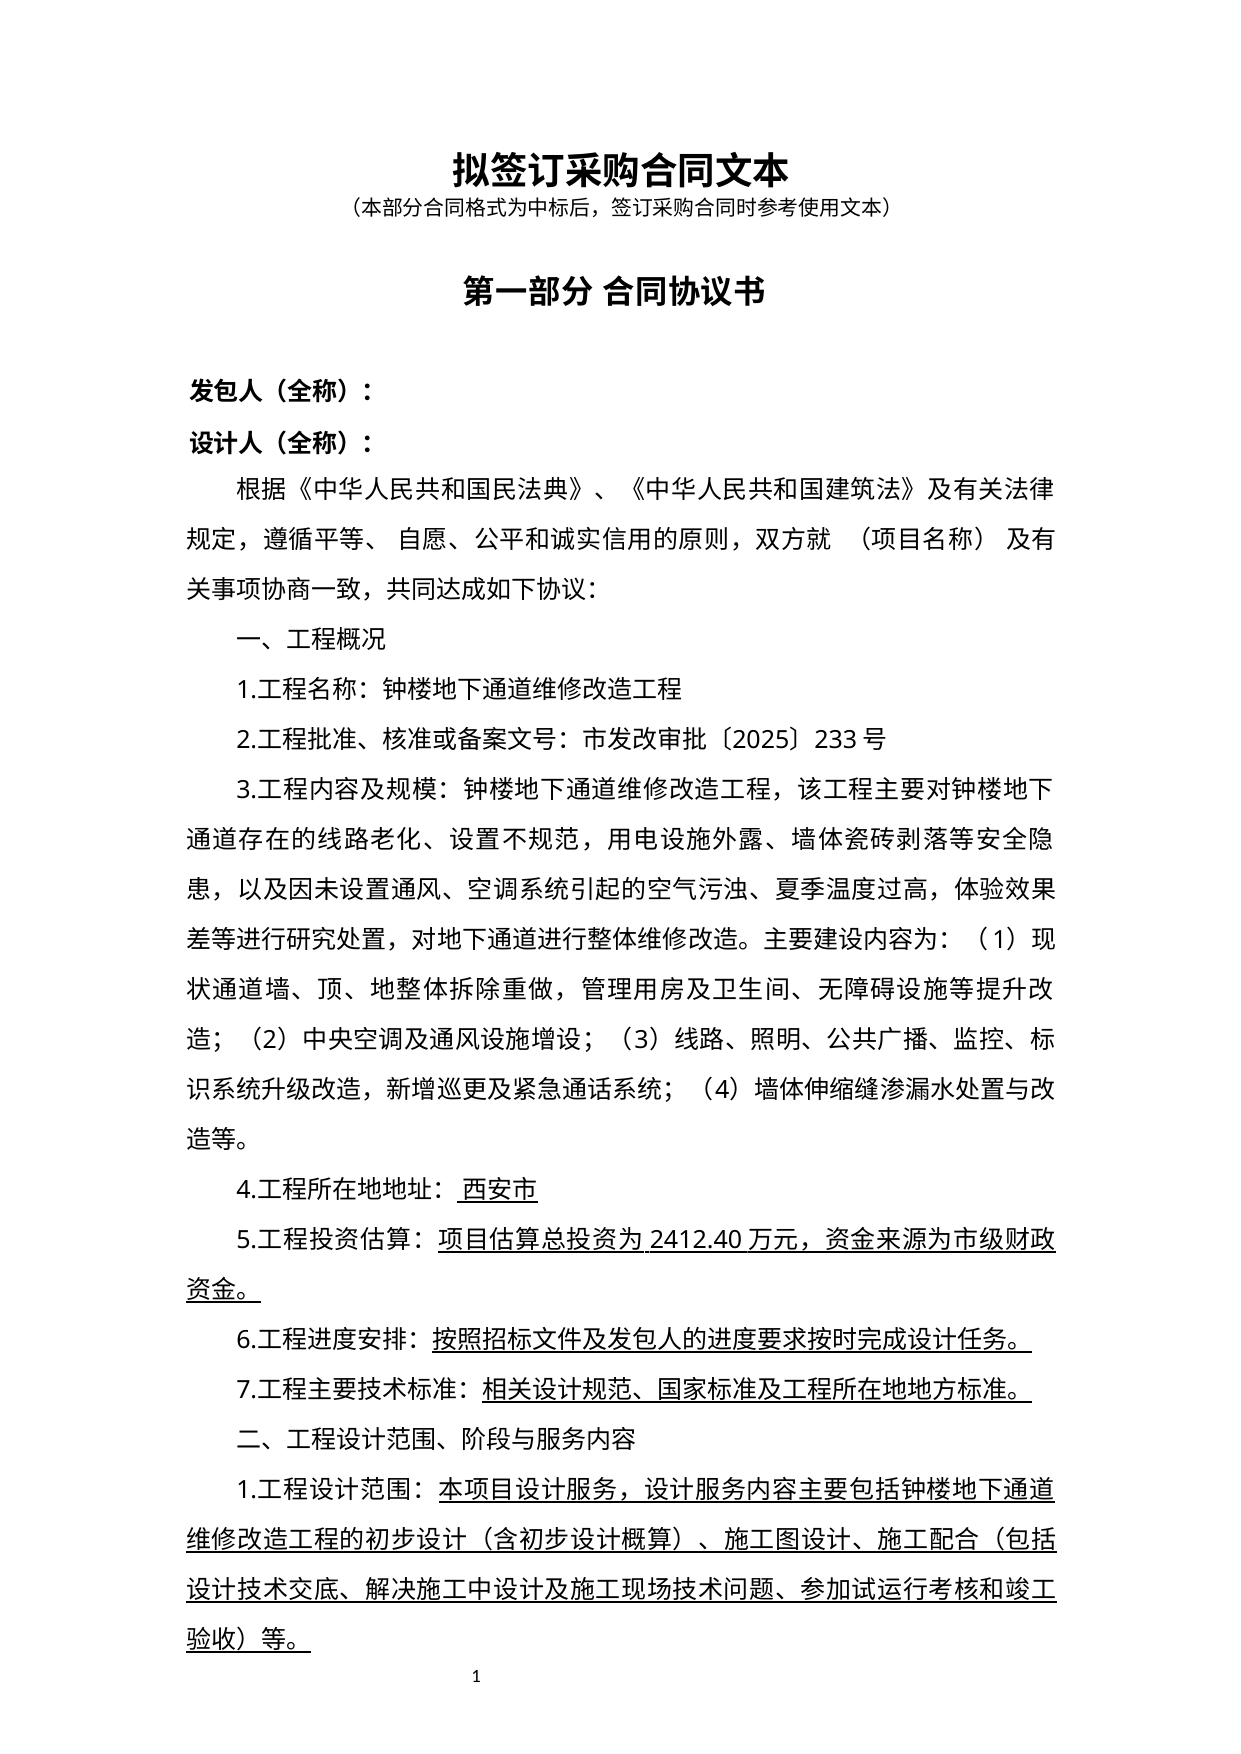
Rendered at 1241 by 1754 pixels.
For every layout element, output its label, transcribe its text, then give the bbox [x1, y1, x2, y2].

text 3.工程内容及规模：钟楼地下通道维修改造工程，该工程主要对钟楼地下通道存在的线路老化、设置不规范，用电设施外露、墙体瓷砖剥落等安全隐患，以及因未设置通风、空调系统引起的空气污浊、夏季温度过高，体验效果差等进行研究处置，对地下通道进行整体维修改造。主要建设内容为：（1）现状通道墙、顶、地整体拆除重做，管理用房及卫生间、无障碍设施等提升改造；（2）中央空调及通风设施增设；（3）线路、照明、公共广播、监控、标识系统升级改造，新增巡更及紧急通话系统；（4）墙体伸缩缝渗漏水处置与改造等。 [186, 759, 1057, 1159]
text 根据《中华人民共和国民法典》、《中华人民共和国建筑法》及有关法律规定，遵循平等、 自愿、公平和诚实信用的原则，双方就 （项目名称） 及有关事项协商一致，共同达成如下协议： [186, 459, 1057, 609]
text 2.工程批准、核准或备案文号：市发改审批〔2025〕233号 [186, 709, 1057, 759]
text 5.工程投资估算：项目估算总投资为2412.40万元，资金来源为市级财政资金。 [186, 1209, 1057, 1309]
text 1.工程名称：钟楼地下通道维修改造工程 [186, 659, 1057, 709]
text 6.工程进度安排：按照招标文件及发包人的进度要求按时完成设计任务。 [186, 1309, 1057, 1359]
text 发包人（全称）： [189, 374, 1057, 407]
text 设计人（全称）： [189, 426, 1057, 459]
text 一、工程概况 [186, 609, 1057, 659]
text 1.工程设计范围：本项目设计服务，设计服务内容主要包括钟楼地下通道维修改造工程的初步设计（含初步设计概算）、施工图设计、施工配合（包括设计技术交底、解决施工中设计及施工现场技术问题、参加试运行考核和竣工验收）等。 [186, 1459, 1057, 1551]
text 1.工程设计范围：本项目设计服务，设计服务内容主要包括钟楼地下通道维修改造工程的初步设计（含初步设计概算）、施工图设计、施工配合（包括设计技术交底、解决施工中设计及施工现场技术问题、参加试运行考核和竣工验收）等。 [186, 1603, 1057, 1659]
text 拟签订采购合同文本 [186, 148, 1057, 193]
text 1.工程设计范围：本项目设计服务，设计服务内容主要包括钟楼地下通道维修改造工程的初步设计（含初步设计概算）、施工图设计、施工配合（包括设计技术交底、解决施工中设计及施工现场技术问题、参加试运行考核和竣工验收）等。 [186, 1553, 1057, 1601]
text 7.工程主要技术标准：相关设计规范、国家标准及工程所在地地方标准。 [186, 1359, 1057, 1409]
text （本部分合同格式为中标后，签订采购合同时参考使用文本） [186, 193, 1057, 222]
text 第一部分 合同协议书 [462, 269, 1057, 312]
text 4.工程所在地地址： 西安市 [186, 1159, 1057, 1209]
text 二、工程设计范围、阶段与服务内容 [186, 1409, 1057, 1459]
